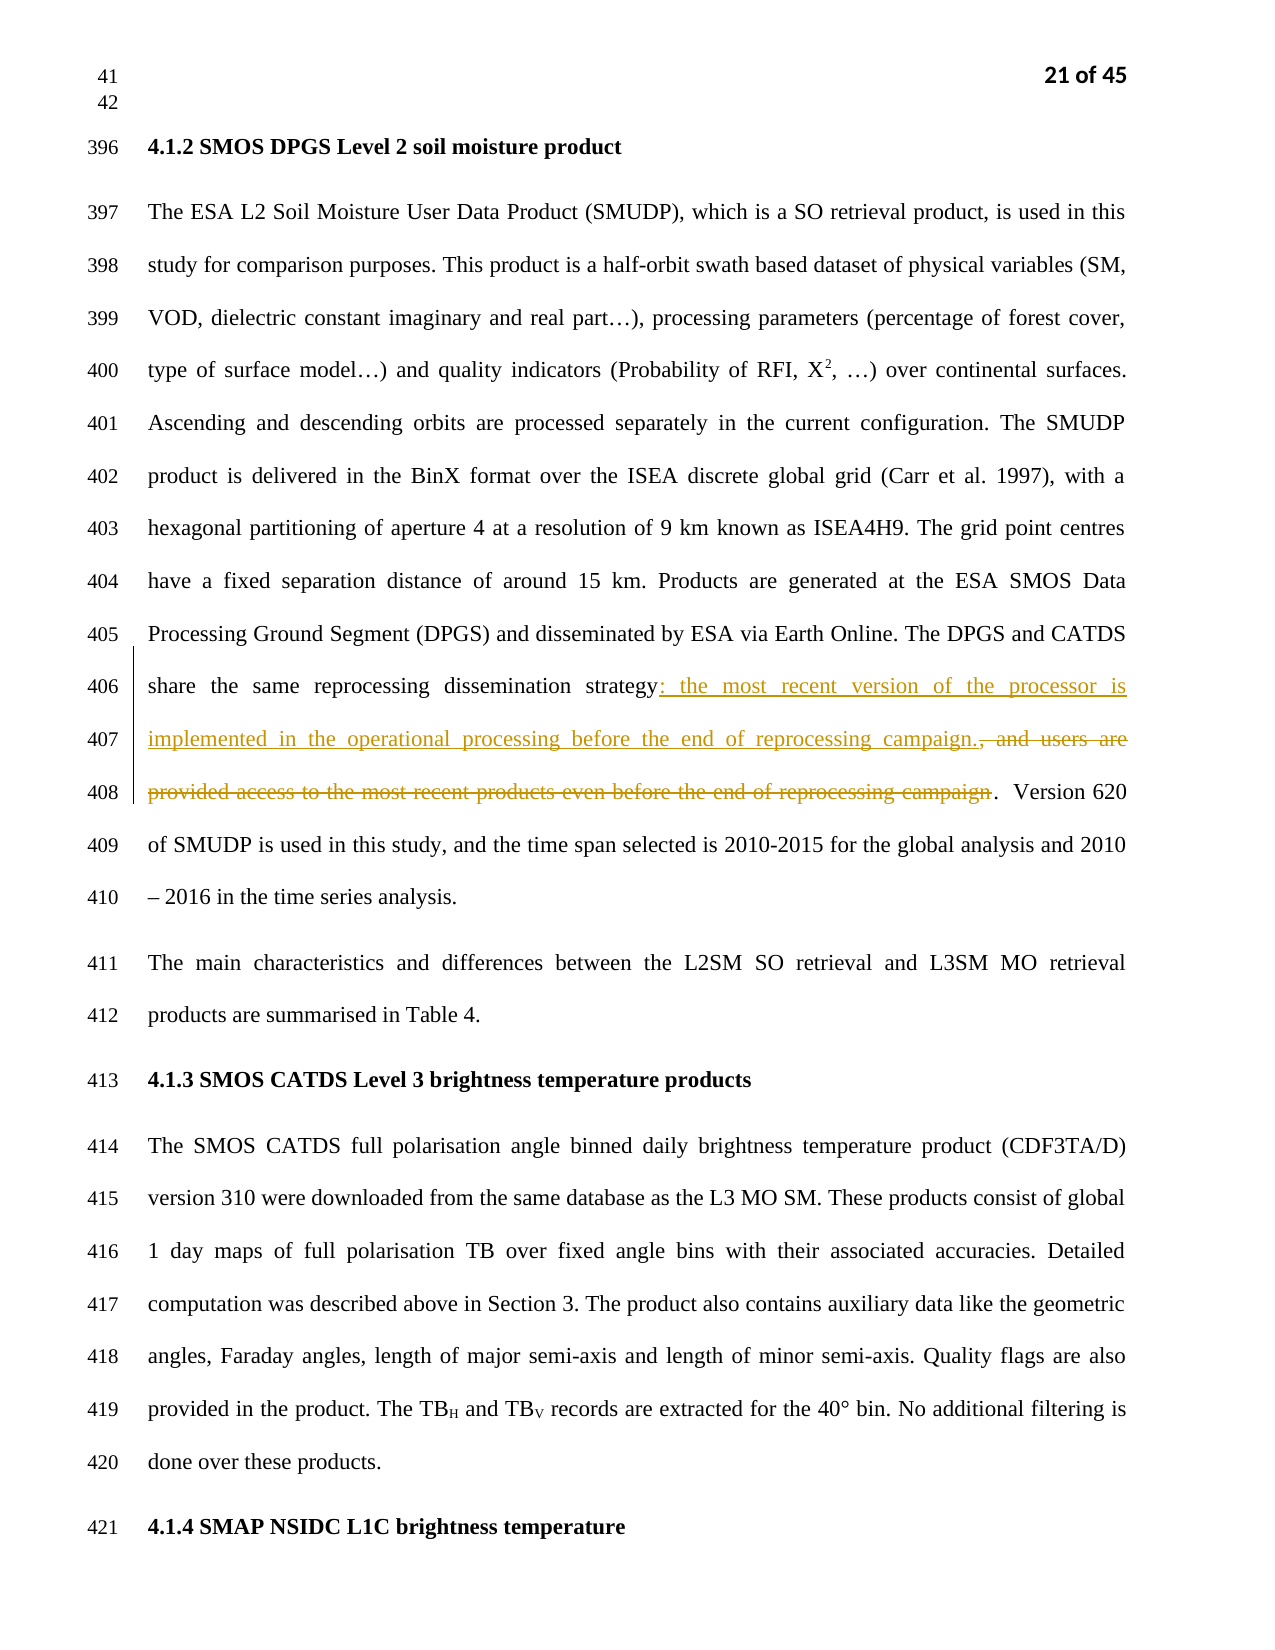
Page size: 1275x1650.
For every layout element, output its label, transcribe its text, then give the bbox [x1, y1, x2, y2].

text 4.1.2 SMOS DPGS Level 2 soil moisture product [148, 133, 1127, 159]
text The SMOS CATDS full polarisation angle binned daily brightness temperature product (CDF3TA/D) version 310 were downloaded from the same database as the L3 MO SM. These products consist of global 1 day maps of full polarisation TB over fixed angle bins with their associated accuracies. Detailed computation was described above in Section 3. The product also contains auxiliary data like the geometric angles, Faraday angles, length of major semi-axis and length of minor semi-axis. Quality flags are also provided in the product. The TBH and TBV records are extracted for the 40° bin. No additional filtering is done over these products. [148, 1132, 1127, 1474]
text 4.1.3 SMOS CATDS Level 3 brightness temperature products [148, 1066, 1127, 1093]
text 4.1.4 SMAP NSIDC L1C brightness temperature [148, 1513, 1127, 1539]
text The main characteristics and differences between the L2SM SO retrieval and L3SM MO retrieval products are summarised in Table 4. [148, 948, 1127, 1028]
text The ESA L2 Soil Moisture User Data Product (SMUDP), which is a SO retrieval product, is used in this study for comparison purposes. This product is a half-orbit swath based dataset of physical variables (SM, VOD, dielectric constant imaginary and real part…), processing parameters (percentage of forest cover, type of surface model…) and quality indicators (Probability of RFI, Χ2, …) over continental surfaces. Ascending and descending orbits are processed separately in the current configuration. The SMUDP product is delivered in the BinX format over the ISEA discrete global grid (Carr et al. 1997), with a hexagonal partitioning of aperture 4 at a resolution of 9 km known as ISEA4H9. The grid point centres have a fixed separation distance of around 15 km. Products are generated at the ESA SMOS Data Processing Ground Segment (DPGS) and disseminated by ESA via Earth Online. The DPGS and CATDS share the same reprocessing dissemination strategy. Version 620 of SMUDP is used in this study, and the time span selected is 2010-2015 for the global analysis and 2010 – 2016 in the time series analysis. [148, 198, 1127, 910]
